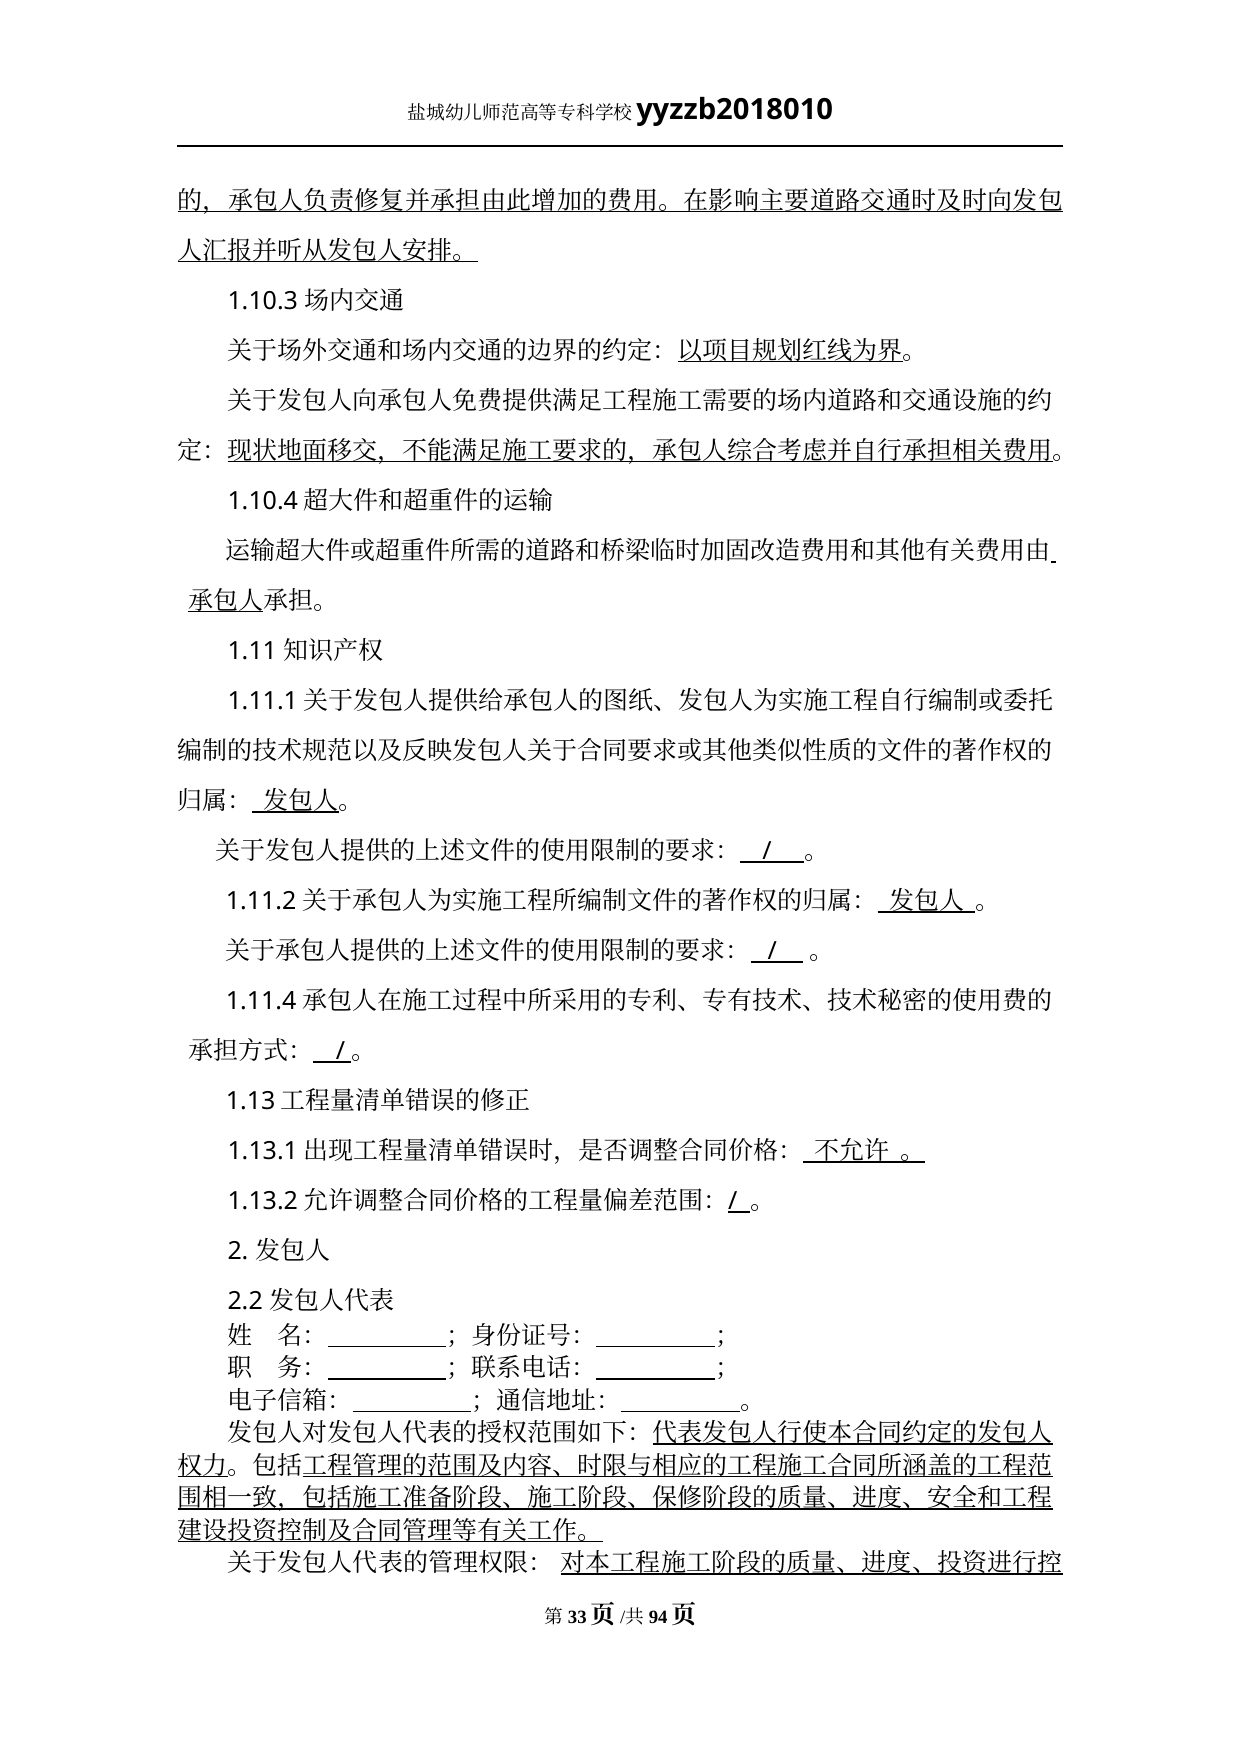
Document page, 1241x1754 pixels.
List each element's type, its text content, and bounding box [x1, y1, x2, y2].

text 1.13工程量清单错误的修正 [188, 1069, 1063, 1119]
text 关于发包人向承包人免费提供满足工程施工需要的场内道路和交通设施的约定：现状地面移交，不能满足施工要求的，承包人综合考虑并自行承担相关费用。 [177, 369, 1063, 469]
text 电子信箱： ；通信地址： 。 [177, 1384, 1063, 1417]
text 1.11.1关于发包人提供给承包人的图纸、发包人为实施工程自行编制或委托编制的技术规范以及反映发包人关于合同要求或其他类似性质的文件的著作权的归属： 发包人。 [177, 669, 1063, 819]
text 2. 发包人 [177, 1219, 1063, 1269]
text 姓 名： ；身份证号： ； [177, 1319, 1063, 1352]
text 1.11 知识产权 [177, 619, 1063, 669]
text 1.11.2 关于承包人为实施工程所编制文件的著作权的归属： 发包人 。 [188, 869, 1063, 919]
text 2.2 发包人代表 [177, 1269, 1063, 1319]
text 发包人对发包人代表的授权范围如下：代表发包人行使本合同约定的发包人权力。包括工程管理的范围及内容、时限与相应的工程施工合同所涵盖的工程范围相一致，包括施工准备阶段、施工阶段、保修阶段的质量、进度、安全和工程建设投资控制及合同管理等有关工作。 [177, 1417, 1063, 1547]
text 关于发包人提供的上述文件的使用限制的要求： / 。 [177, 819, 1063, 869]
text 运输超大件或超重件所需的道路和桥梁临时加固改造费用和其他有关费用由 承包人承担。 [188, 519, 1063, 619]
text 1.10.3 场内交通 [177, 269, 1063, 319]
text 关于承包人提供的上述文件的使用限制的要求： / 。 [188, 919, 1063, 969]
text 1.13.1出现工程量清单错误时，是否调整合同价格： 不允许 。 [177, 1119, 1063, 1169]
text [177, 169, 1063, 211]
text 关于场外交通和场内交通的边界的约定：以项目规划红线为界。 [177, 319, 1063, 369]
text 职 务： ；联系电话： ； [177, 1352, 1063, 1384]
text 1.11.4 承包人在施工过程中所采用的专利、专有技术、技术秘密的使用费的承担方式： / 。 [188, 969, 1063, 1069]
text 1.13.2允许调整合同价格的工程量偏差范围：/ 。 [177, 1169, 1063, 1219]
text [177, 1547, 1063, 1579]
text 1.10.4超大件和超重件的运输 [177, 469, 1063, 519]
